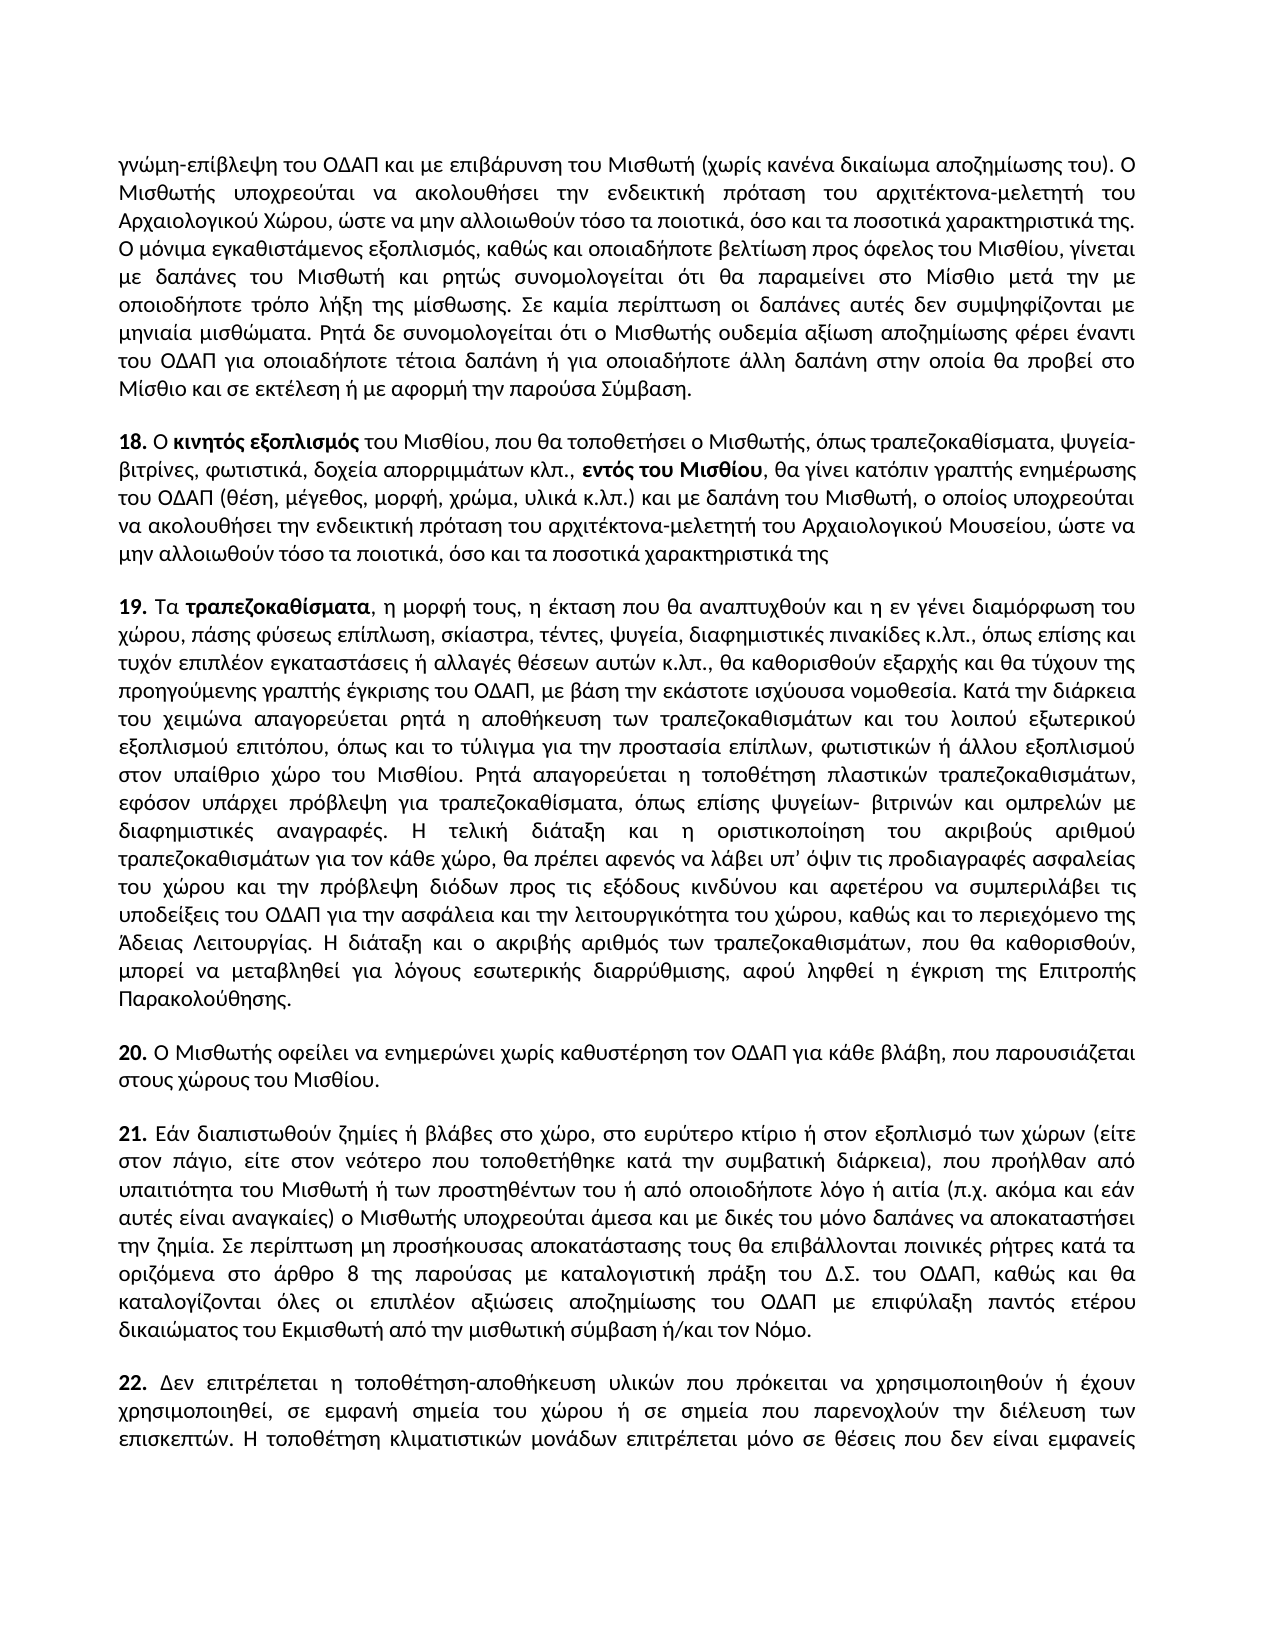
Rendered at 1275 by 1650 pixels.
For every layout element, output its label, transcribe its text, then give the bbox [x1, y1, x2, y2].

text 19. Τα τραπεζοκαθίσματα, η μορφή τους, η έκταση που θα αναπτυχθούν και η εν γένει διαμόρφωση του χώρου, πάσης φύσεως επίπλωση, σκίαστρα, τέντες, ψυγεία, διαφημιστικές πινακίδες κ.λπ., όπως επίσης και τυχόν επιπλέον εγκαταστάσεις ή αλλαγές θέσεων αυτών κ.λπ., θα καθορισθούν εξαρχής και θα τύχουν της προηγούμενης γραπτής έγκρισης του ΟΔΑΠ, με βάση την εκάστοτε ισχύουσα νομοθεσία. Κατά την διάρκεια του χειμώνα απαγορεύεται ρητά η αποθήκευση των τραπεζοκαθισμάτων και του λοιπού εξωτερικού εξοπλισμού επιτόπου, όπως και το τύλιγμα για την προστασία επίπλων, φωτιστικών ή άλλου εξοπλισμού στον υπαίθριο χώρο του Μισθίου. Ρητά απαγορεύεται η τοποθέτηση πλαστικών τραπεζοκαθισμάτων, εφόσον υπάρχει πρόβλεψη για τραπεζοκαθίσματα, όπως επίσης ψυγείων- βιτρινών και ομπρελών με διαφημιστικές αναγραφές. Η τελική διάταξη και η οριστικοποίηση του ακριβούς αριθμού τραπεζοκαθισμάτων για τον κάθε χώρο, θα πρέπει αφενός να λάβει υπ’ όψιν τις προδιαγραφές ασφαλείας του χώρου και την πρόβλεψη διόδων προς τις εξόδους κινδύνου και αφετέρου να συμπεριλάβει τις υποδείξεις του ΟΔΑΠ για την ασφάλεια και την λειτουργικότητα του χώρου, καθώς και το περιεχόμενο της Άδειας Λειτουργίας. Η διάταξη και ο ακριβής αριθμός των τραπεζοκαθισμάτων, που θα καθορισθούν, μπορεί να μεταβληθεί για λόγους εσωτερικής διαρρύθμισης, αφού ληφθεί η έγκριση της Επιτροπής Παρακολούθησης. [118, 592, 1137, 1013]
text 18. Ο κινητός εξοπλισμός του Μισθίου, που θα τοποθετήσει ο Μισθωτής, όπως τραπεζοκαθίσματα, ψυγεία-βιτρίνες, φωτιστικά, δοχεία απορριμμάτων κλπ., εντός του Μισθίου, θα γίνει κατόπιν γραπτής ενημέρωσης του ΟΔΑΠ (θέση, μέγεθος, μορφή, χρώμα, υλικά κ.λπ.) και με δαπάνη του Μισθωτή, ο οποίος υποχρεούται να ακολουθήσει την ενδεικτική πρόταση του αρχιτέκτονα-μελετητή του Αρχαιολογικού Μουσείου, ώστε να μην αλλοιωθούν τόσο τα ποιοτικά, όσο και τα ποσοτικά χαρακτηριστικά της [118, 427, 1137, 567]
text 21. Εάν διαπιστωθούν ζημίες ή βλάβες στο χώρο, στο ευρύτερο κτίριο ή στον εξοπλισμό των χώρων (είτε στον πάγιο, είτε στον νεότερο που τοποθετήθηκε κατά την συμβατική διάρκεια), που προήλθαν από υπαιτιότητα του Μισθωτή ή των προστηθέντων του ή από οποιοδήποτε λόγο ή αιτία (π.χ. ακόμα και εάν αυτές είναι αναγκαίες) ο Μισθωτής υποχρεούται άμεσα και με δικές του μόνο δαπάνες να αποκαταστήσει την ζημία. Σε περίπτωση μη προσήκουσας αποκατάστασης τους θα επιβάλλονται ποινικές ρήτρες κατά τα οριζόμενα στο άρθρο 8 της παρούσας με καταλογιστική πράξη του Δ.Σ. του ΟΔΑΠ, καθώς και θα καταλογίζονται όλες οι επιπλέον αξιώσεις αποζημίωσης του ΟΔΑΠ με επιφύλαξη παντός ετέρου δικαιώματος του Εκμισθωτή από την μισθωτική σύμβαση ή/και τον Νόμο. [118, 1119, 1137, 1343]
text 20. Ο Μισθωτής οφείλει να ενημερώνει χωρίς καθυστέρηση τον ΟΔΑΠ για κάθε βλάβη, που παρουσιάζεται στους χώρους του Μισθίου. [118, 1038, 1137, 1094]
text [118, 1368, 1137, 1452]
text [118, 150, 1137, 402]
